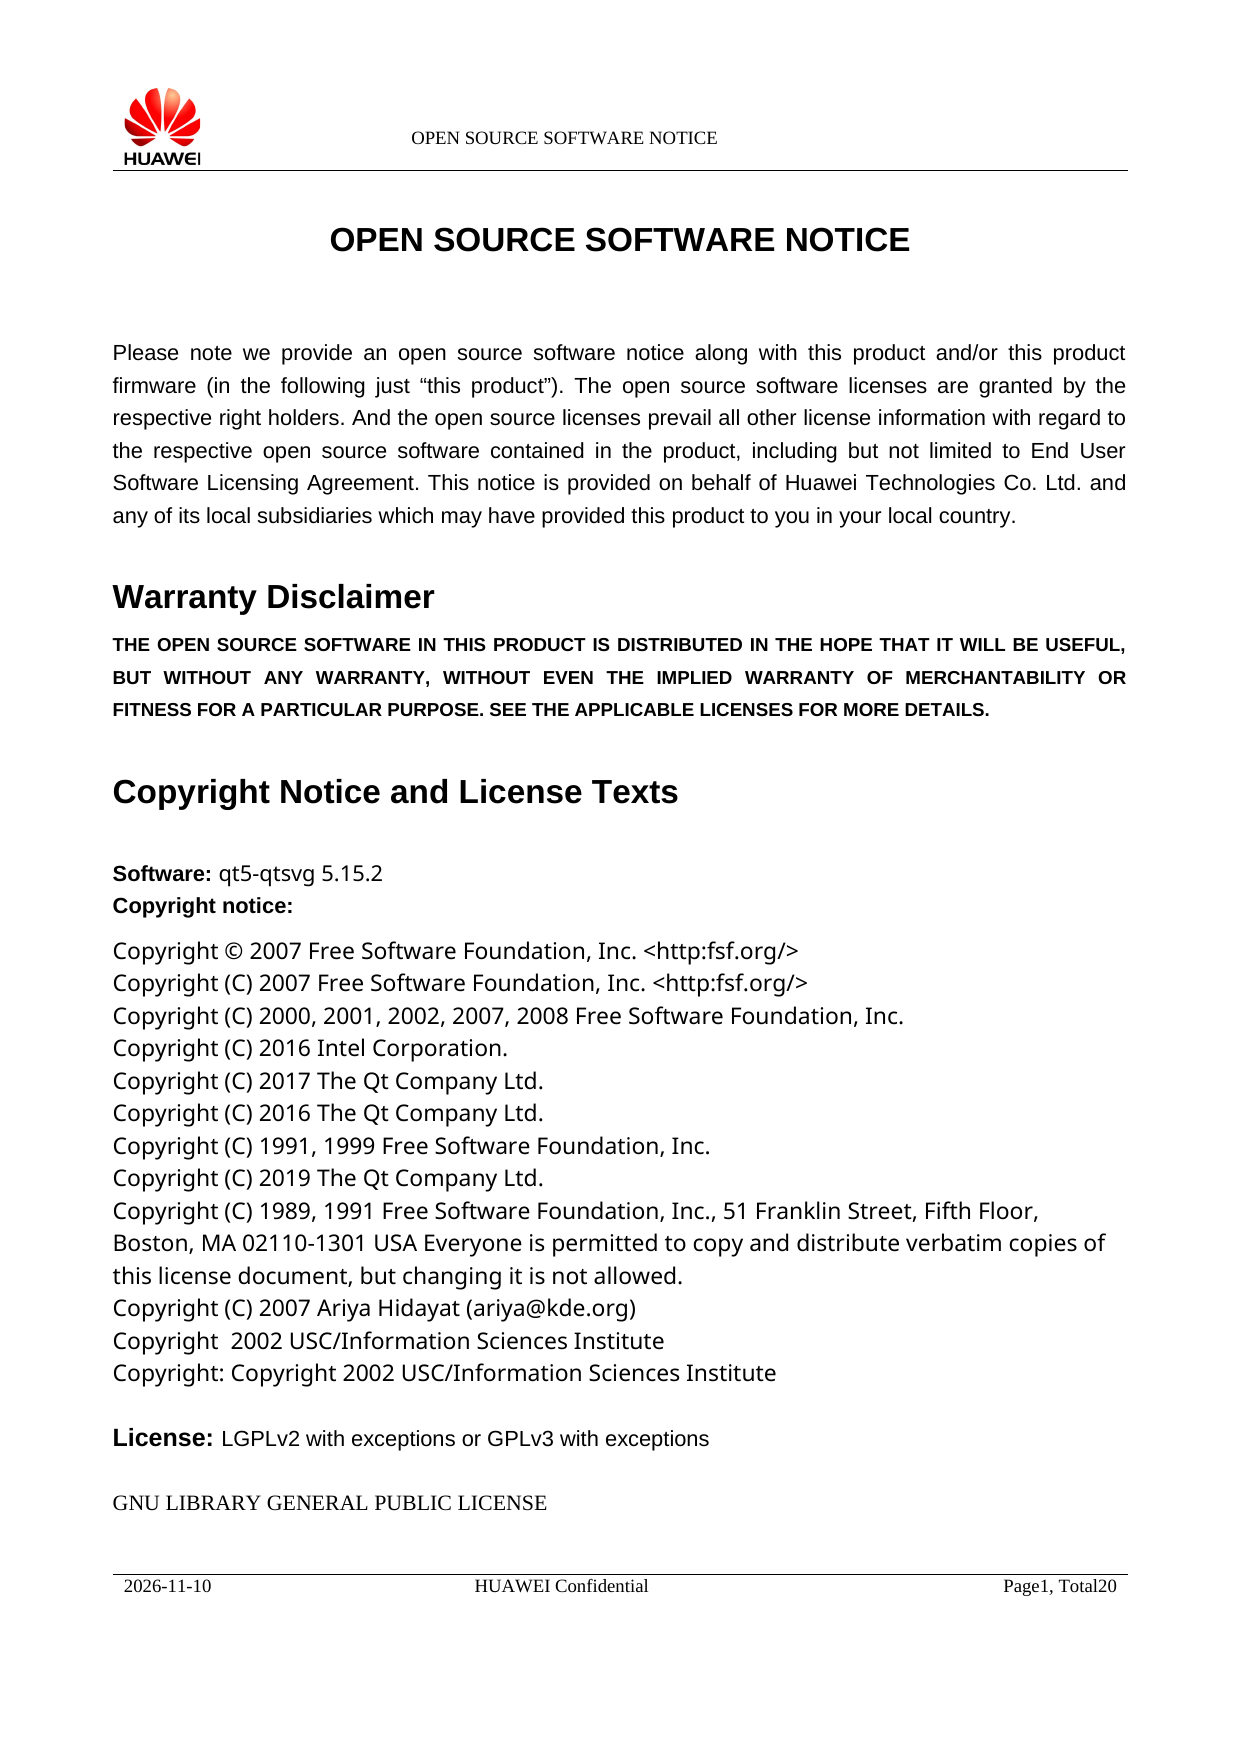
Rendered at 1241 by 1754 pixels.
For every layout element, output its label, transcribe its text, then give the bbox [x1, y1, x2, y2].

text Warranty Disclaimer [112, 564, 1128, 629]
text OPEN SOURCE SOFTWARE NOTICE [112, 206, 1128, 271]
text Copyright notice: [112, 889, 1128, 921]
text The open source software in this product is distributed in the hope that it will be useful, but WITHOUT ANY WARRANTY, without even the implied warranty of MERCHANTABILITY or FITNESS FOR A PARTICULAR PURPOSE. See the applicable licenses for more details. [112, 629, 1128, 726]
text Please note we provide an open source software notice along with this product and/or this product firmware (in the following just “this product”). The open source software licenses are granted by the respective right holders. And the open source licenses prevail all other license information with regard to the respective open source software contained in the product, including but not limited to End User Software Licensing Agreement. This notice is provided on behalf of Huawei Technologies Co. Ltd. and any of its local subsidiaries which may have provided this product to you in your local country. [112, 336, 1128, 531]
text License: LGPLv2 with exceptions or GPLv3 with exceptions [112, 1421, 1128, 1454]
text Copyright Notice and License Texts [112, 759, 1128, 824]
text Copyright © 2007 Free Software Foundation, Inc. <http:fsf.org/> Copyright (C) 2007 Free Software Foundation, Inc. <http:fsf.org/> Copyright (C) 2000, 2001, 2002, 2007, 2008 Free Software Foundation, Inc. Copyright (C) 2016 Intel Corporation. Copyright (C) 2017 The Qt Company Ltd. Copyright (C) 2016 The Qt Company Ltd. Copyright (C) 1991, 1999 Free Software Foundation, Inc. Copyright (C) 2019 The Qt Company Ltd. Copyright (C) 1989, 1991 Free Software Foundation, Inc., 51 Franklin Street, Fifth Floor, Boston, MA 02110-1301 USA Everyone is permitted to copy and distribute verbatim copies of this license document, but changing it is not allowed. Copyright (C) 2007 Ariya Hidayat (ariya@kde.org) Copyright 2002 USC/Information Sciences Institute Copyright: Copyright 2002 USC/Information Sciences Institute [112, 934, 1128, 1421]
text GNU LIBRARY GENERAL PUBLIC LICENSE [112, 1486, 1128, 1519]
picture [124, 88, 201, 165]
title Software: qt5-qtsvg 5.15.2 [112, 856, 1128, 889]
